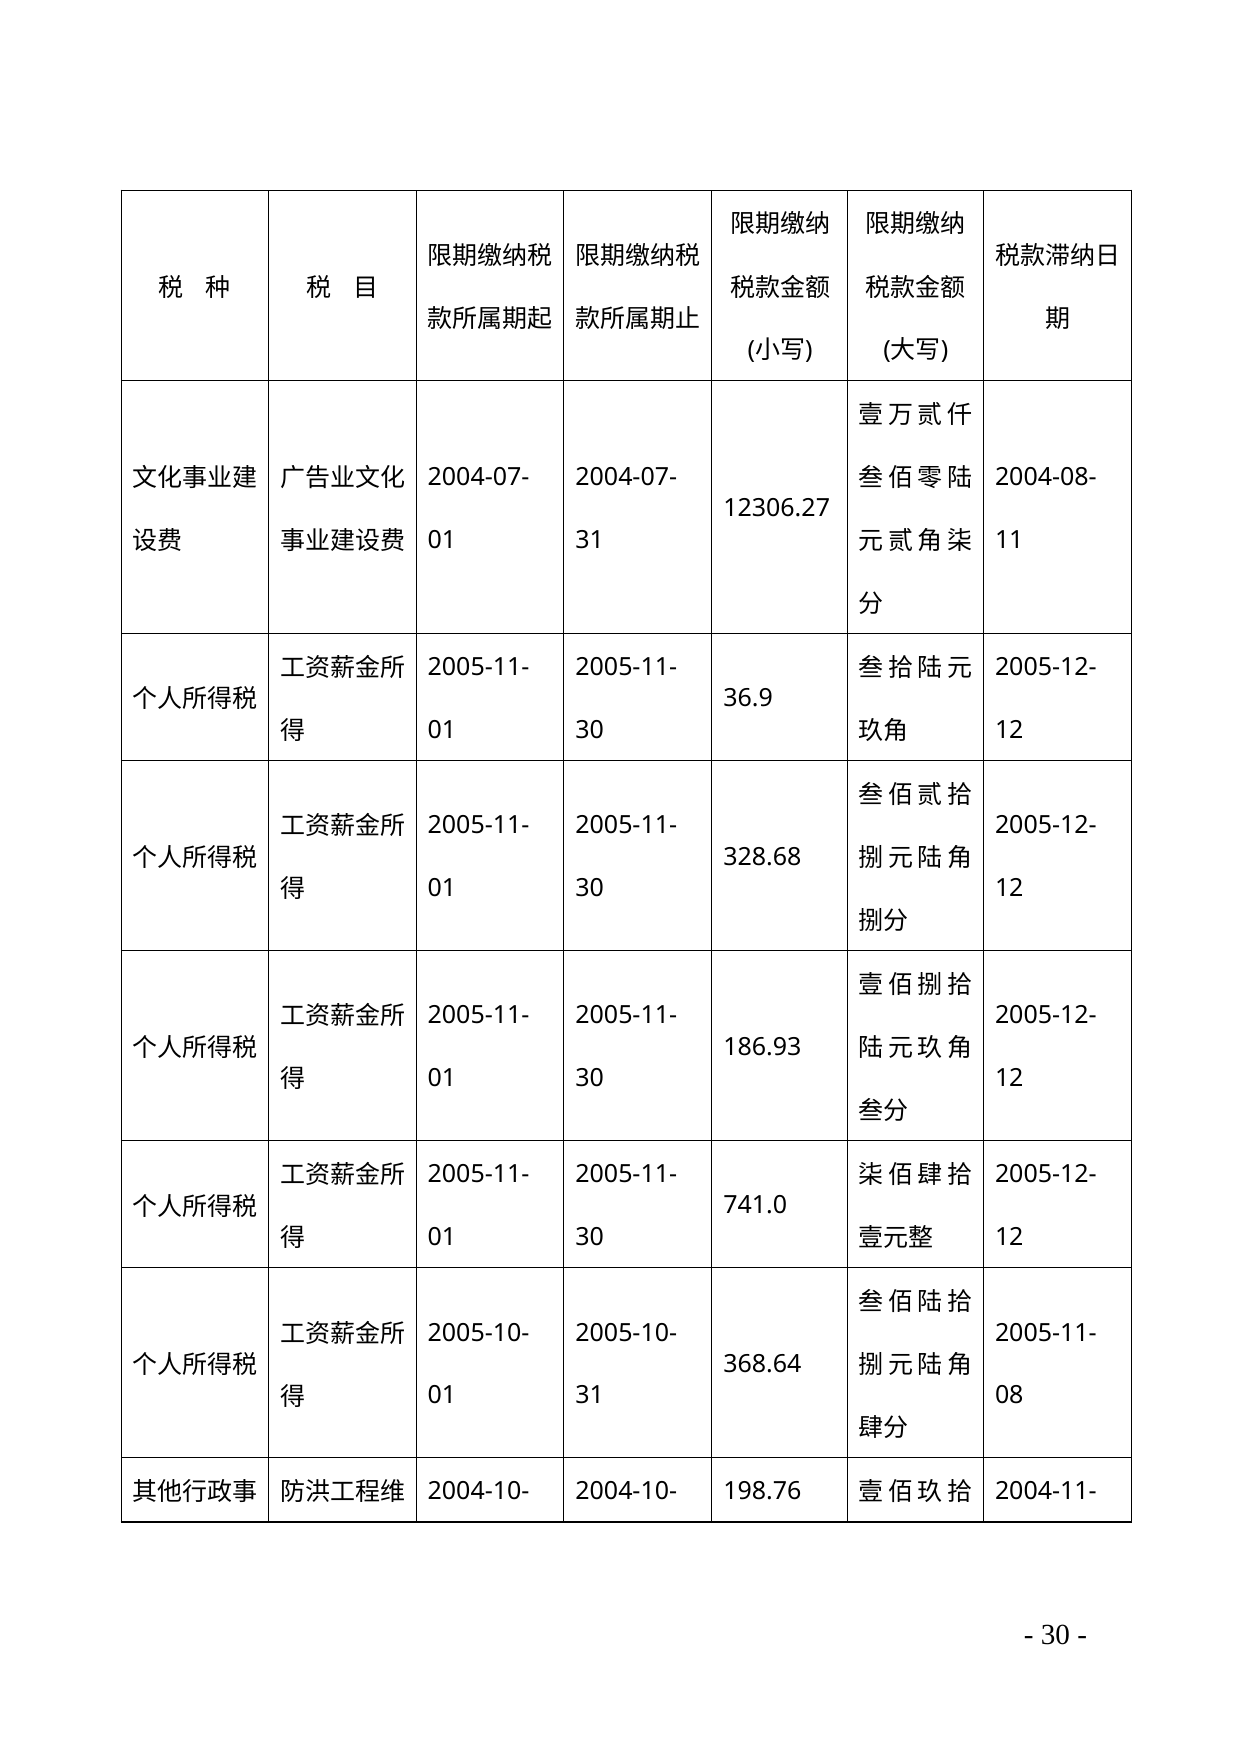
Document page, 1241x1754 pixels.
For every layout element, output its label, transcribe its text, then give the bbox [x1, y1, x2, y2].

table_cell 2005-11-01 [417, 1141, 563, 1267]
table_cell 186.93 [712, 951, 847, 1140]
table_cell 工资薪金所得 [269, 1268, 416, 1457]
table_cell 2005-10-31 [564, 1268, 711, 1457]
table_header 税 目 [269, 191, 416, 380]
table_cell 2005-10-01 [417, 1268, 563, 1457]
table_cell 个人所得税 [122, 761, 268, 950]
table_cell 2005-11-30 [564, 1141, 711, 1267]
table_cell 壹佰捌拾陆元玖角叁分 [848, 951, 983, 1140]
table_cell 个人所得税 [122, 1268, 268, 1457]
table_cell 2005-11-01 [417, 634, 563, 760]
table_cell 壹万贰仟叁佰零陆元贰角柒分 [848, 381, 983, 633]
table_cell 2005-11-30 [564, 761, 711, 950]
table_cell 工资薪金所得 [269, 761, 416, 950]
table_cell 防洪工程维护费收入（营业税附征） [269, 1458, 416, 1521]
table_cell 2004-10-31 [564, 1458, 711, 1521]
table_cell 叁拾陆元玖角 [848, 634, 983, 760]
table_header 限期缴纳税款所属期起 [417, 191, 563, 380]
table_cell 叁佰贰拾捌元陆角捌分 [848, 761, 983, 950]
table_cell 12306.27 [712, 381, 847, 633]
table_cell 36.9 [712, 634, 847, 760]
table_cell 368.64 [712, 1268, 847, 1457]
table_header 限期缴纳税款所属期止 [564, 191, 711, 380]
table_cell 2004-08-11 [984, 381, 1131, 633]
table_cell 2005-11-08 [984, 1268, 1131, 1457]
table_header 限期缴纳税款金额(大写) [848, 191, 983, 380]
table_header 税 种 [122, 191, 268, 380]
table_cell 2005-11-01 [417, 761, 563, 950]
table_cell 柒佰肆拾壹元整 [848, 1141, 983, 1267]
table_cell 工资薪金所得 [269, 634, 416, 760]
table_cell 其他行政事业性收费收入 [122, 1458, 268, 1521]
table_header 限期缴纳税款金额(小写) [712, 191, 847, 380]
table_cell 工资薪金所得 [269, 951, 416, 1140]
table_cell 个人所得税 [122, 1141, 268, 1267]
table_cell 2004-10-01 [417, 1458, 563, 1521]
table_cell 2005-12-12 [984, 761, 1131, 950]
table_cell 广告业文化事业建设费 [269, 381, 416, 633]
table_cell 2004-07-31 [564, 381, 711, 633]
table_cell 个人所得税 [122, 634, 268, 760]
table_cell 2005-11-01 [417, 951, 563, 1140]
table_cell 2005-12-12 [984, 634, 1131, 760]
table_cell 个人所得税 [122, 951, 268, 1140]
table_cell 2005-12-12 [984, 1141, 1131, 1267]
table_cell 工资薪金所得 [269, 1141, 416, 1267]
table_cell 文化事业建设费 [122, 381, 268, 633]
table_cell 198.76 [712, 1458, 847, 1521]
table_cell 2004-07-01 [417, 381, 563, 633]
table_cell 2005-11-30 [564, 951, 711, 1140]
table_cell 2005-11-30 [564, 634, 711, 760]
table_cell 328.68 [712, 761, 847, 950]
table_cell 741.0 [712, 1141, 847, 1267]
table_header 税款滞纳日期 [984, 191, 1131, 380]
table_cell 2005-12-12 [984, 951, 1131, 1140]
table_cell 壹佰玖拾捌元柒角陆分 [848, 1458, 983, 1521]
table_cell 叁佰陆拾捌元陆角肆分 [848, 1268, 983, 1457]
table_cell 2004-11-11 [984, 1458, 1131, 1521]
